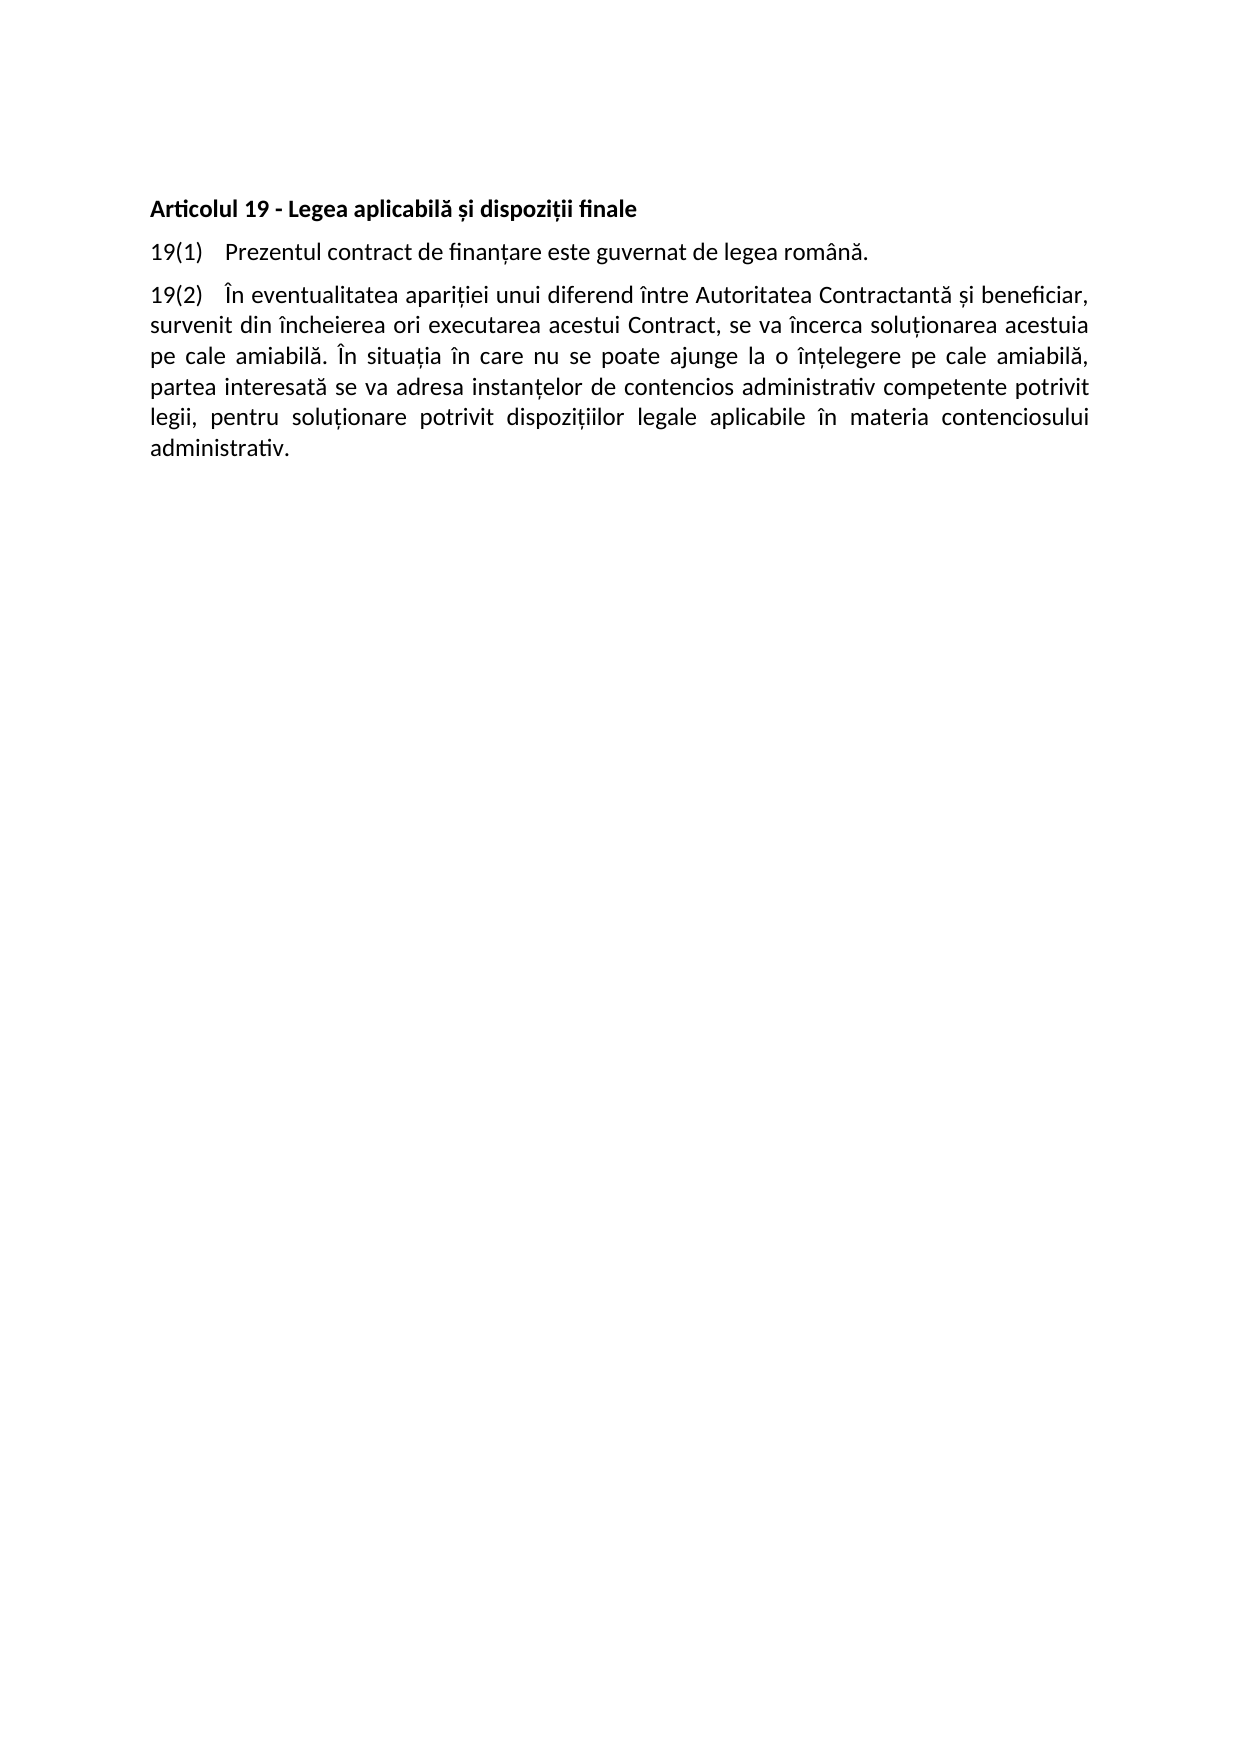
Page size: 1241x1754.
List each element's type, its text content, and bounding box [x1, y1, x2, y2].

text 19(1) Prezentul contract de finanţare este guvernat de legea română. [150, 236, 1090, 267]
text Articolul 19 - Legea aplicabilă și dispoziții finale [150, 193, 1090, 223]
text 19(2) În eventualitatea apariţiei unui diferend între Autoritatea Contractantă şi beneficiar, survenit din încheierea ori executarea acestui Contract, se va încerca soluţionarea acestuia pe cale amiabilă. În situaţia în care nu se poate ajunge la o înţelegere pe cale amiabilă, partea interesată se va adresa instanțelor de contencios administrativ competente potrivit legii, pentru soluţionare potrivit dispoziţiilor legale aplicabile în materia contenciosului administrativ. [150, 279, 1090, 462]
